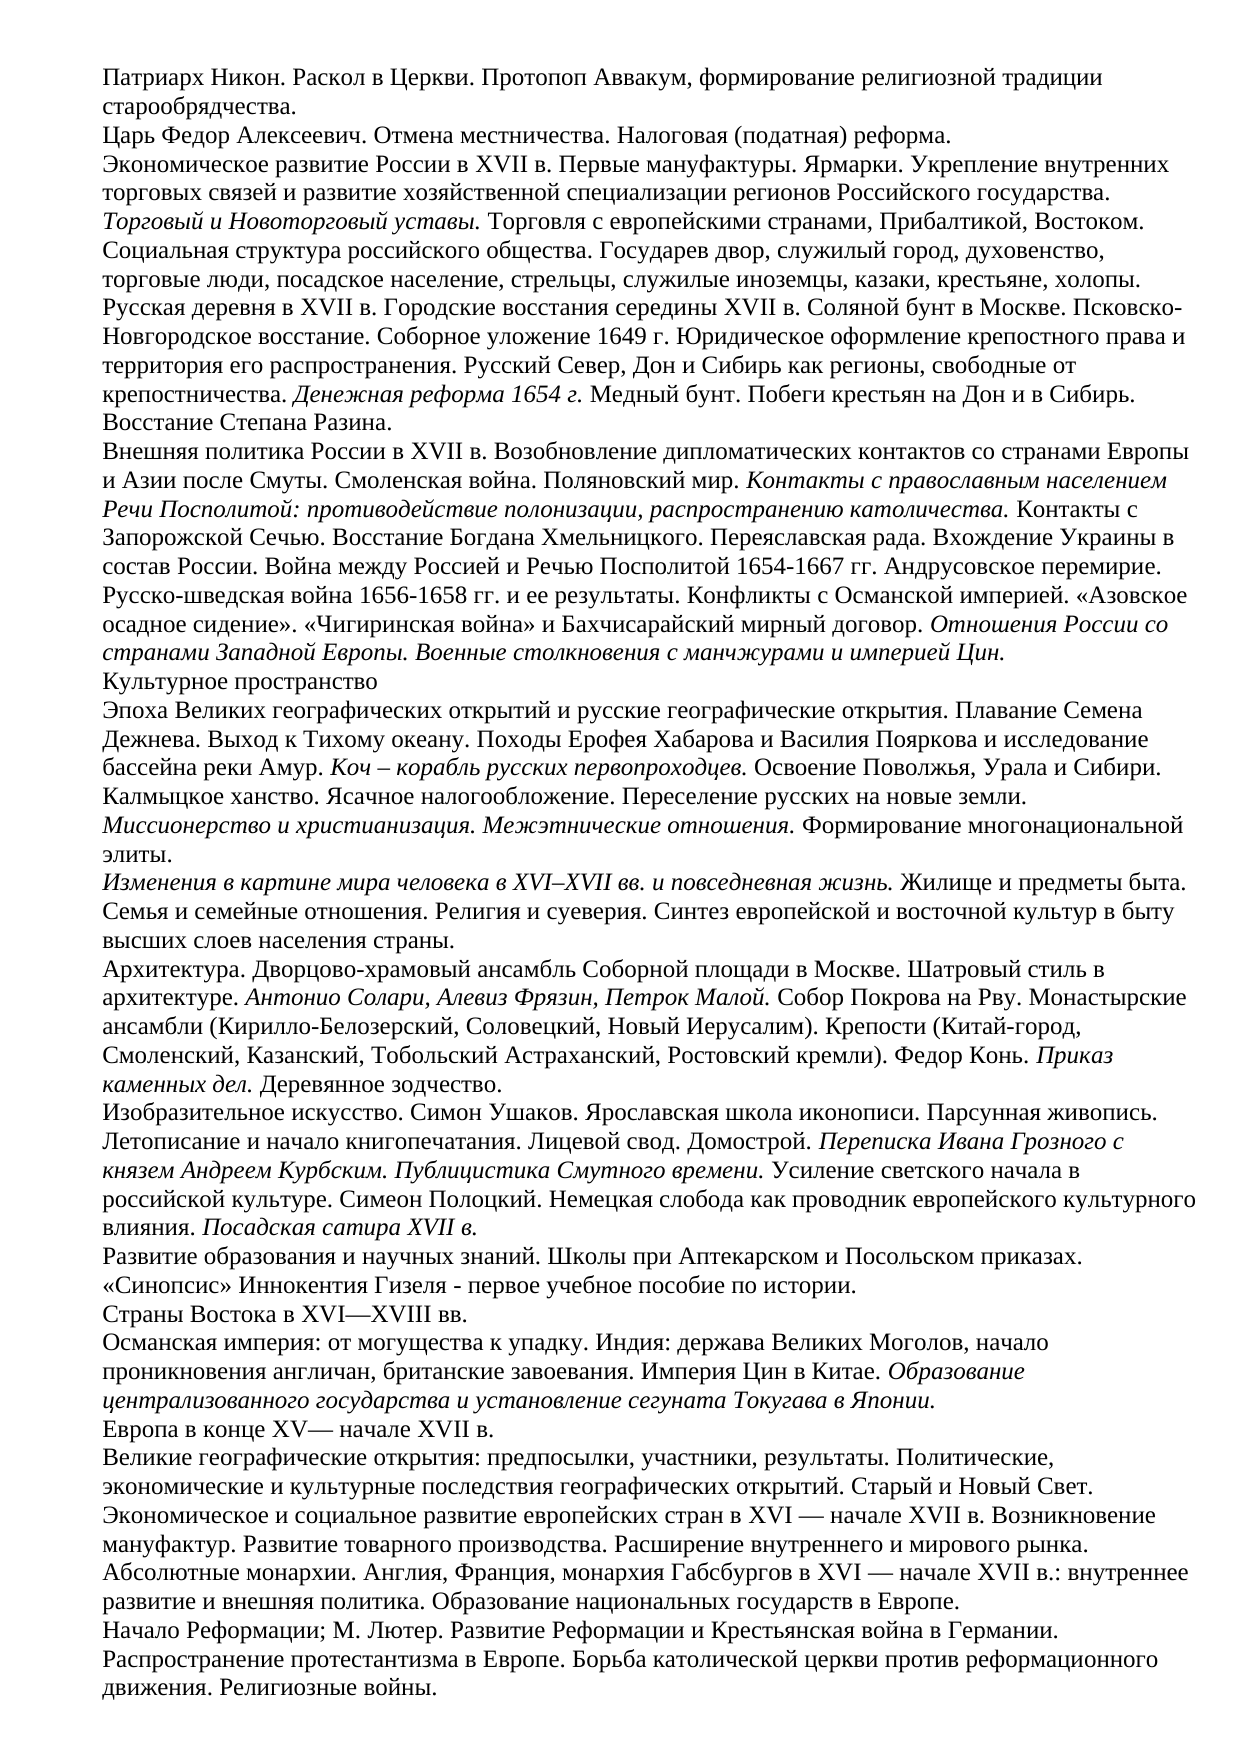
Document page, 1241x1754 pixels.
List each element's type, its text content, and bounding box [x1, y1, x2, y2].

text Великие географические открытия: предпосылки, участники, результаты. Политические, экономические и культурные последствия географических открытий. Старый и Новый Свет. Экономическое и социальное развитие европейских стран в XVI — начале XVII в. Возникновение мануфактур. Развитие товарного производства. Расширение внутреннего и мирового рынка. [102, 1442, 1197, 1557]
text Социальная структура российского общества. Государев двор, служилый город, духовенство, торговые люди, посадское население, стрельцы, служилые иноземцы, казаки, крестьяне, холопы. Русская деревня в XVII в. Городские восстания середины XVII в. Соляной бунт в Москве. Псковско-Новгородское восстание. Соборное уложение 1649 г. Юридическое оформление крепостного права и территория его распространения. Русский Север, Дон и Сибирь как регионы, свободные от крепостничества. Денежная реформа 1654 г. Медный бунт. Побеги крестьян на Дон и в Сибирь. Восстание Степана Разина. [102, 235, 1197, 436]
text Страны Востока в XVI—XVIII вв. [102, 1299, 1197, 1327]
text Изобразительное искусство. Симон Ушаков. Ярославская школа иконописи. Парсунная живопись. [102, 1097, 1197, 1126]
text Изменения в картине мира человека в XVI–XVII вв. и повседневная жизнь. Жилище и предметы быта. Семья и семейные отношения. Религия и суеверия. Синтез европейской и восточной культур в быту высших слоев населения страны. [102, 867, 1197, 954]
text Эпоха Великих географических открытий и русские географические открытия. Плавание Семена Дежнева. Выход к Тихому океану. Походы Ерофея Хабарова и Василия Пояркова и исследование бассейна реки Амур. Коч – корабль русских первопроходцев. Освоение Поволжья, Урала и Сибири. Калмыцкое ханство. Ясачное налогообложение. Переселение русских на новые земли. Миссионерство и христианизация. Межэтнические отношения. Формирование многонациональной элиты. [102, 695, 1197, 867]
text Османская империя: от могущества к упадку. Индия: держава Великих Моголов, начало проникновения англичан, британские завоевания. Империя Цин в Китае. Образование централизованного государства и установление сегуната Токугава в Японии. [102, 1327, 1197, 1414]
text Начало Реформации; М. Лютер. Развитие Реформации и Крестьянская война в Германии. Распространение протестантизма в Европе. Борьба католической церкви против реформационного движения. Религиозные войны. [102, 1615, 1197, 1701]
text Развитие образования и научных знаний. Школы при Аптекарском и Посольском приказах. «Синопсис» Иннокентия Гизеля - первое учебное пособие по истории. [102, 1241, 1197, 1299]
text Абсолютные монархии. Англия, Франция, монархия Габсбургов в XVI — начале XVII в.: внутреннее развитие и внешняя политика. Образование национальных государств в Европе. [102, 1557, 1197, 1615]
text Архитектура. Дворцово-храмовый ансамбль Соборной площади в Москве. Шатровый стиль в архитектуре. Антонио Солари, Алевиз Фрязин, Петрок Малой. Собор Покрова на Рву. Монастырские ансамбли (Кирилло-Белозерский, Соловецкий, Новый Иерусалим). Крепости (Китай-город, Смоленский, Казанский, Тобольский Астраханский, Ростовский кремли). Федор Конь. Приказ каменных дел. Деревянное зодчество. [102, 954, 1197, 1097]
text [102, 62, 1197, 120]
text Экономическое развитие России в XVII в. Первые мануфактуры. Ярмарки. Укрепление внутренних торговых связей и развитие хозяйственной специализации регионов Российского государства. Торговый и Новоторговый уставы. Торговля с европейскими странами, Прибалтикой, Востоком. [102, 149, 1197, 235]
text Европа в конце ХV— начале XVII в. [102, 1414, 1197, 1442]
text Внешняя политика России в XVII в. Возобновление дипломатических контактов со странами Европы и Азии после Смуты. Смоленская война. Поляновский мир. Контакты с православным населением Речи Посполитой: противодействие полонизации, распространению католичества. Контакты с Запорожской Сечью. Восстание Богдана Хмельницкого. Переяславская рада. Вхождение Украины в состав России. Война между Россией и Речью Посполитой 1654-1667 гг. Андрусовское перемирие. Русско-шведская война 1656-1658 гг. и ее результаты. Конфликты с Османской империей. «Азовское осадное сидение». «Чигиринская война» и Бахчисарайский мирный договор. Отношения России со странами Западной Европы. Военные столкновения с манчжурами и империей Цин. [102, 436, 1197, 666]
text Культурное пространство [102, 666, 1197, 695]
text Царь Федор Алексеевич. Отмена местничества. Налоговая (податная) реформа. [102, 120, 1197, 149]
text Летописание и начало книгопечатания. Лицевой свод. Домострой. Переписка Ивана Грозного с князем Андреем Курбским. Публицистика Смутного времени. Усиление светского начала в российской культуре. Симеон Полоцкий. Немецкая слобода как проводник европейского культурного влияния. Посадская сатира XVII в. [102, 1126, 1197, 1241]
